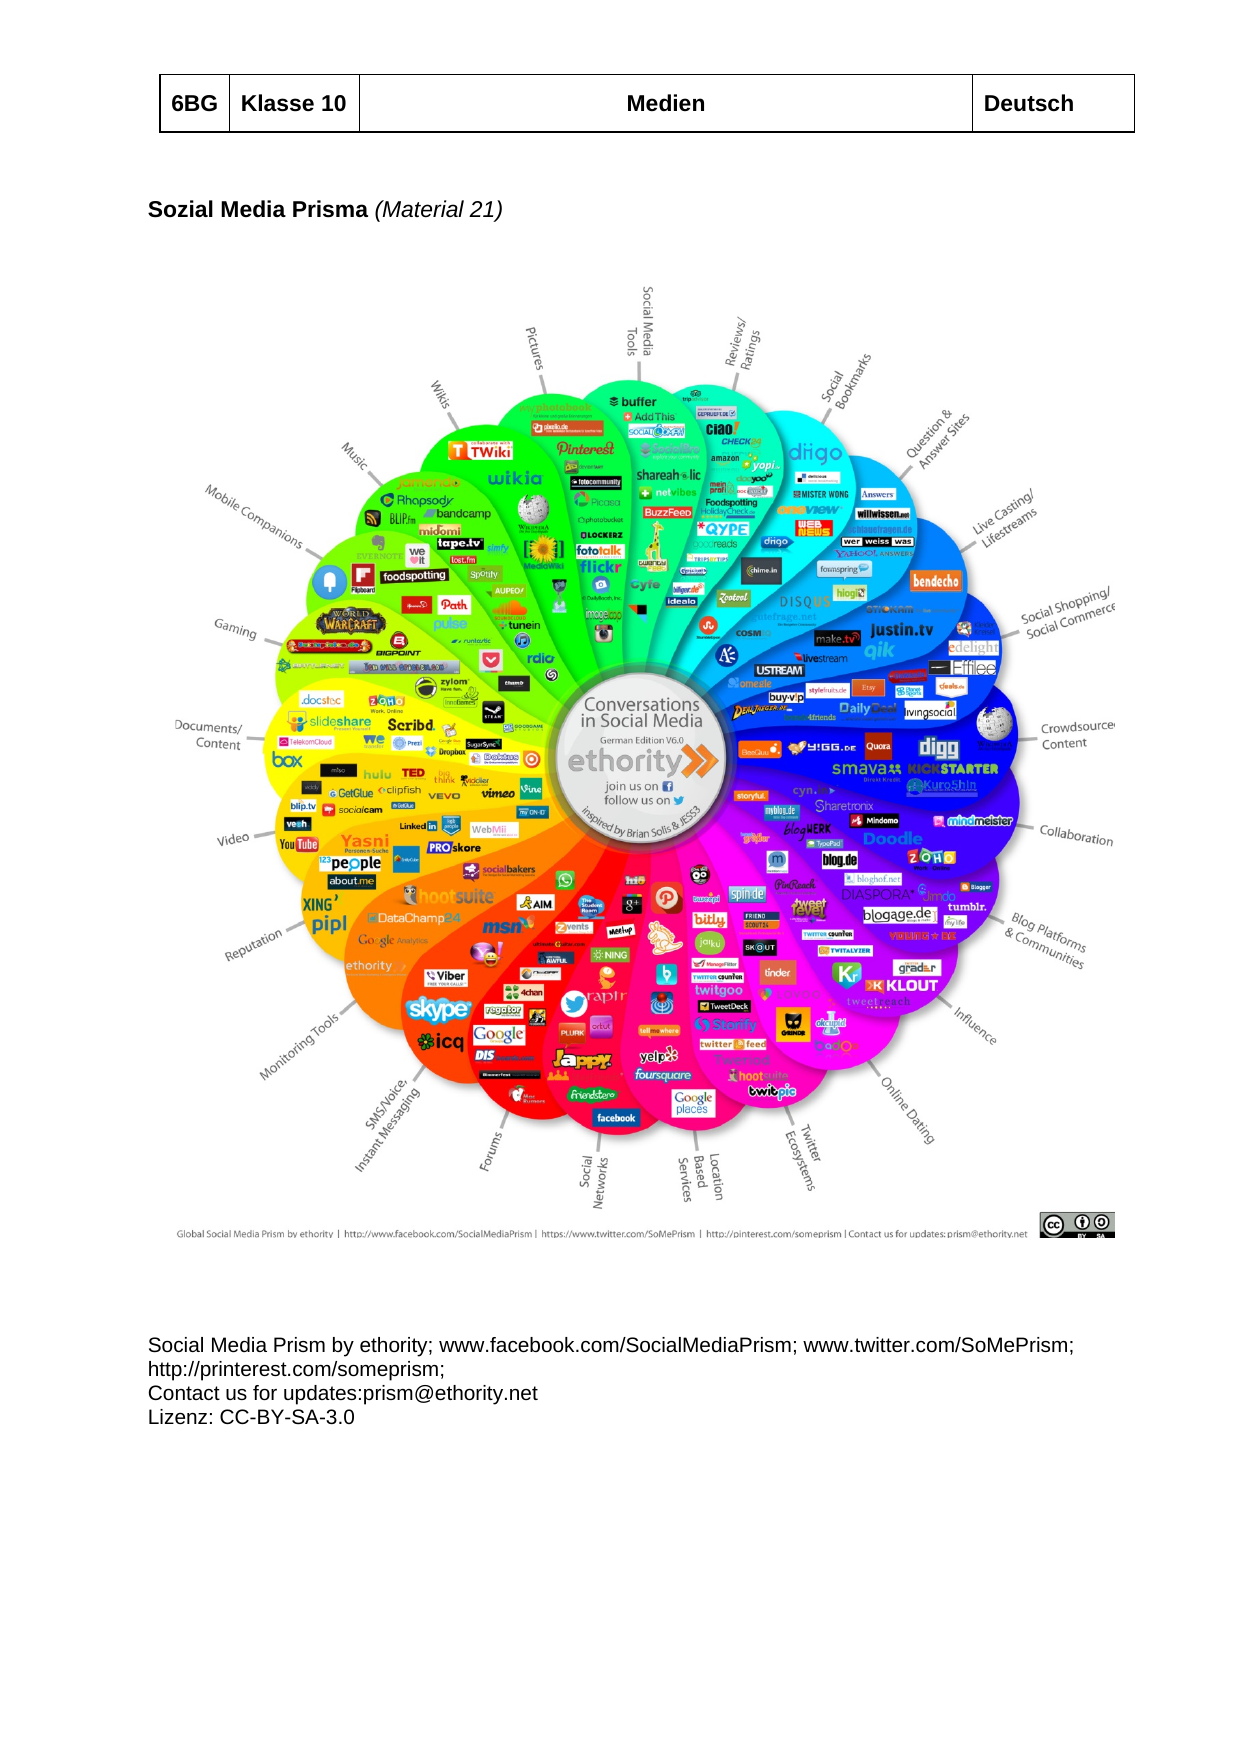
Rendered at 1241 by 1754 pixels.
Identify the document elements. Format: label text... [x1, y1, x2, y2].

text Contact us for updates:prism@ethority.net [148, 1381, 1093, 1405]
text Social Media Prism by ethority; www.facebook.com/SocialMediaPrism; www.twitter.com/SoMePrism; http://printerest.com/someprism; [148, 1333, 1093, 1381]
picture [174, 286, 1114, 1235]
text Lizenz: CC-BY-SA-3.0 [148, 1405, 1093, 1429]
text Sozial Media Prisma (Material 21) [148, 191, 1093, 224]
